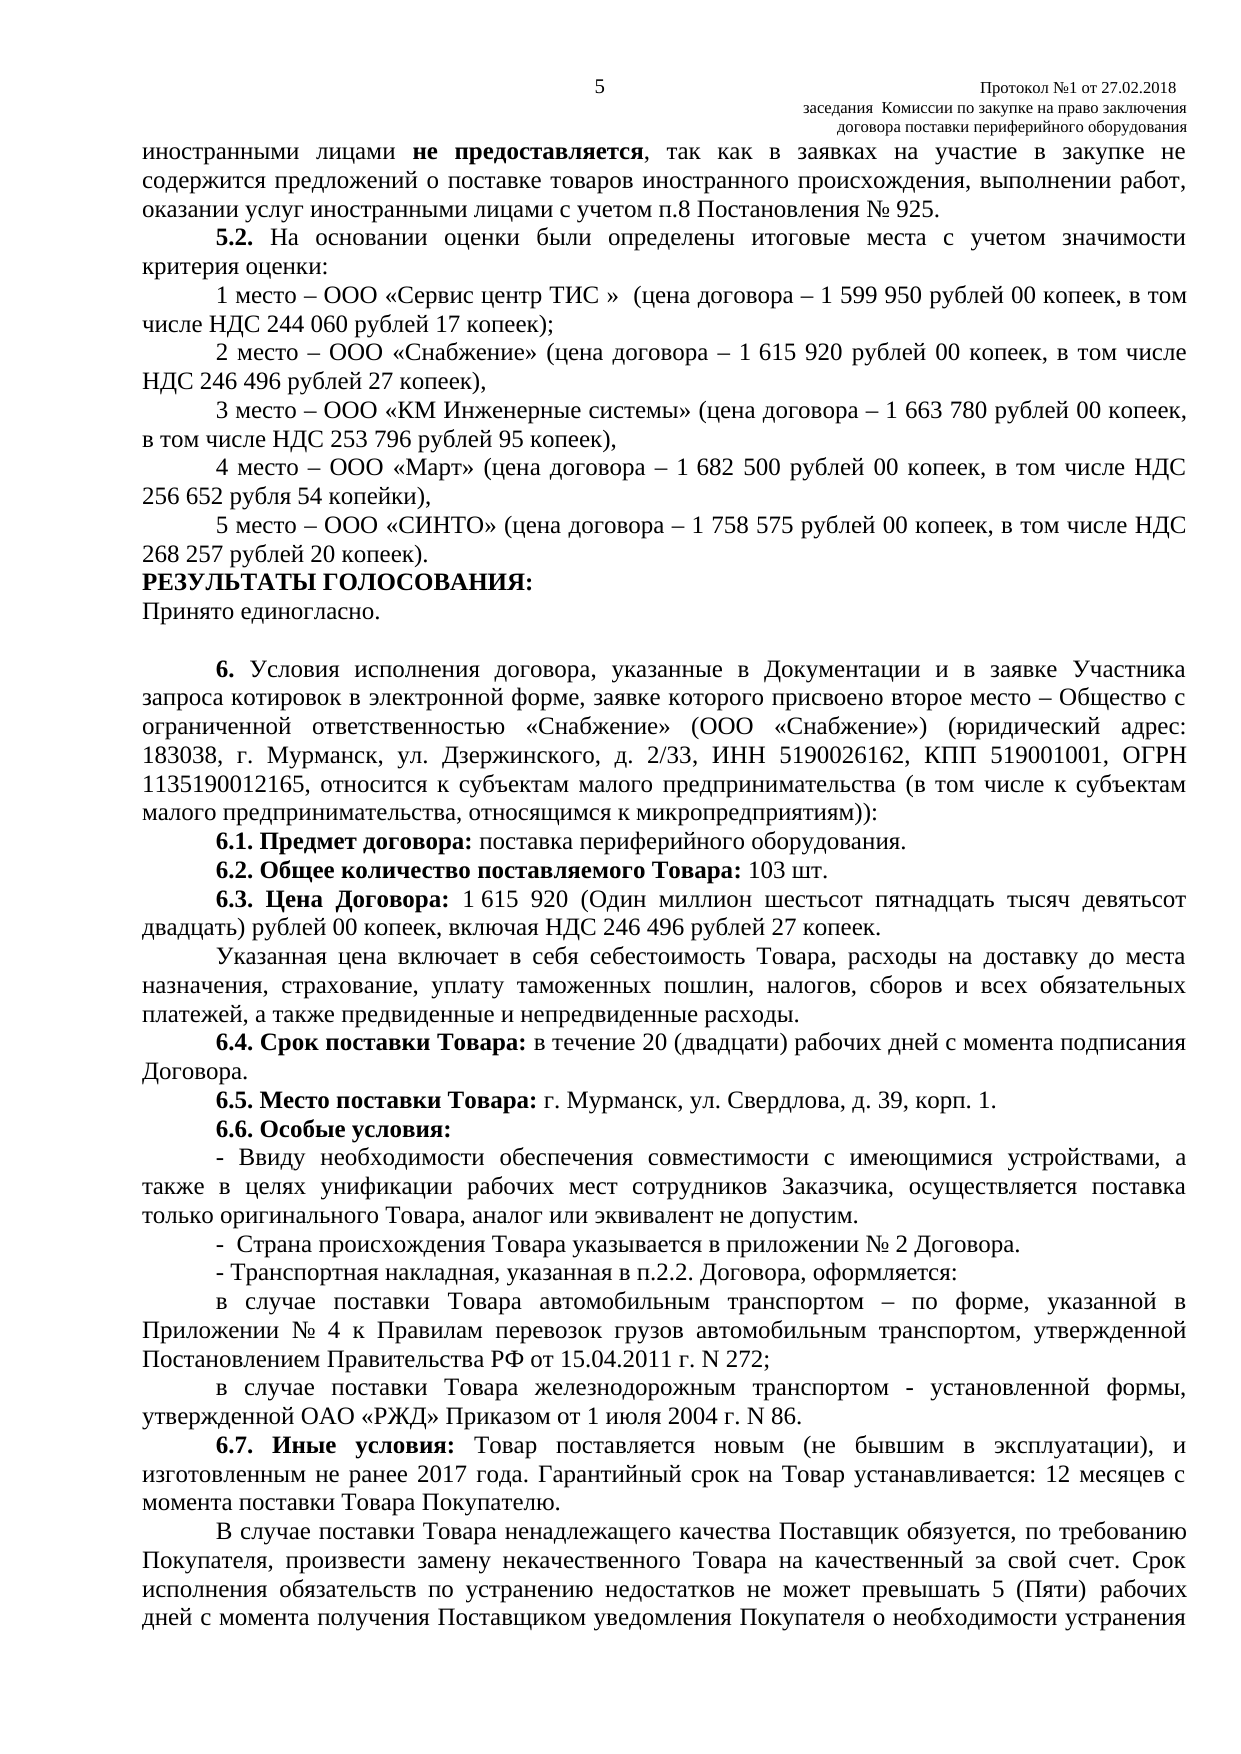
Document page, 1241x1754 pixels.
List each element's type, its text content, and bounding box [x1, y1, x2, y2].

text 6. Условия исполнения договора, указанные в Документации и в заявке Участника запроса котировок в электронной форме, заявке которого присвоено второе место – Общество с ограниченной ответственностью «Снабжение» (ООО «Снабжение») (юридический адрес: 183038, г. Мурманск, ул. Дзержинского, д. 2/33, ИНН 5190026162, КПП 519001001, ОГРН 1135190012165, относится к субъектам малого предпринимательства (в том числе к субъектам малого предпринимательства, относящимся к микропредприятиям)): [142, 654, 1187, 826]
text в случае поставки Товара железнодорожным транспортом - установленной формы, утвержденной ОАО «РЖД» Приказом от 1 июля 2004 г. N 86. [142, 1372, 1187, 1430]
text 6.3. Цена Договора: 1 615 920 (Один миллион шестьсот пятнадцать тысяч девятьсот двадцать) рублей 00 копеек, включая НДС 246 496 рублей 27 копеек. [142, 884, 1187, 941]
text Указанная цена включает в себя себестоимость Товара, расходы на доставку до места назначения, страхование, уплату таможенных пошлин, налогов, сборов и всех обязательных платежей, а также предвиденные и непредвиденные расходы. [142, 941, 1187, 1027]
text Принято единогласно. [142, 596, 1187, 625]
text - Страна происхождения Товара указывается в приложении № 2 Договора. [142, 1229, 1187, 1257]
text 6.4. Срок поставки Товара: в течение 20 (двадцати) рабочих дней с момента подписания Договора. [142, 1027, 1187, 1085]
text в случае поставки Товара автомобильным транспортом – по форме, указанной в Приложении № 4 к Правилам перевозок грузов автомобильным транспортом, утвержденной Постановлением Правительства РФ от 15.04.2011 г. N 272; [142, 1286, 1187, 1372]
text 5.2. На основании оценки были определены итоговые места с учетом значимости критерия оценки: [142, 222, 1187, 280]
text 4 место – ООО «Март» (цена договора – 1 682 500 рублей 00 копеек, в том числе НДС 256 652 рубля 54 копейки), [142, 452, 1187, 510]
text 6.2. Общее количество поставляемого Товара: 103 шт. [142, 855, 1187, 884]
text 2 место – ООО «Снабжение» (цена договора – 1 615 920 рублей 00 копеек, в том числе НДС 246 496 рублей 27 копеек), [142, 337, 1187, 395]
text РЕЗУЛЬТАТЫ ГОЛОСОВАНИЯ: [142, 567, 1187, 596]
text - Ввиду необходимости обеспечения совместимости с имеющимися устройствами, а также в целях унификации рабочих мест сотрудников Заказчика, осуществляется поставка только оригинального Товара, аналог или эквивалент не допустим. [142, 1142, 1187, 1229]
text 3 место – ООО «КМ Инженерные системы» (цена договора – 1 663 780 рублей 00 копеек, в том числе НДС 253 796 рублей 95 копеек), [142, 395, 1187, 452]
text 6.1. Предмет договора: поставка периферийного оборудования. [142, 826, 1187, 855]
text 6.5. Место поставки Товара: г. Мурманск, ул. Свердлова, д. 39, корп. 1. [142, 1085, 1187, 1114]
text 1 место – ООО «Сервис центр ТИС » (цена договора – 1 599 950 рублей 00 копеек, в том числе НДС 244 060 рублей 17 копеек); [142, 280, 1187, 337]
text - Транспортная накладная, указанная в п.2.2. Договора, оформляется: [142, 1257, 1187, 1286]
text 6.6. Особые условия: [142, 1114, 1187, 1142]
text 6.7. Иные условия: Товар поставляется новым (не бывшим в эксплуатации), и изготовленным не ранее 2017 года. Гарантийный срок на Товар устанавливается: 12 месяцев с момента поставки Товара Покупателю. [142, 1430, 1187, 1516]
text 5 место – ООО «СИНТО» (цена договора – 1 758 575 рублей 00 копеек, в том числе НДС 268 257 рублей 20 копеек). [142, 510, 1187, 567]
